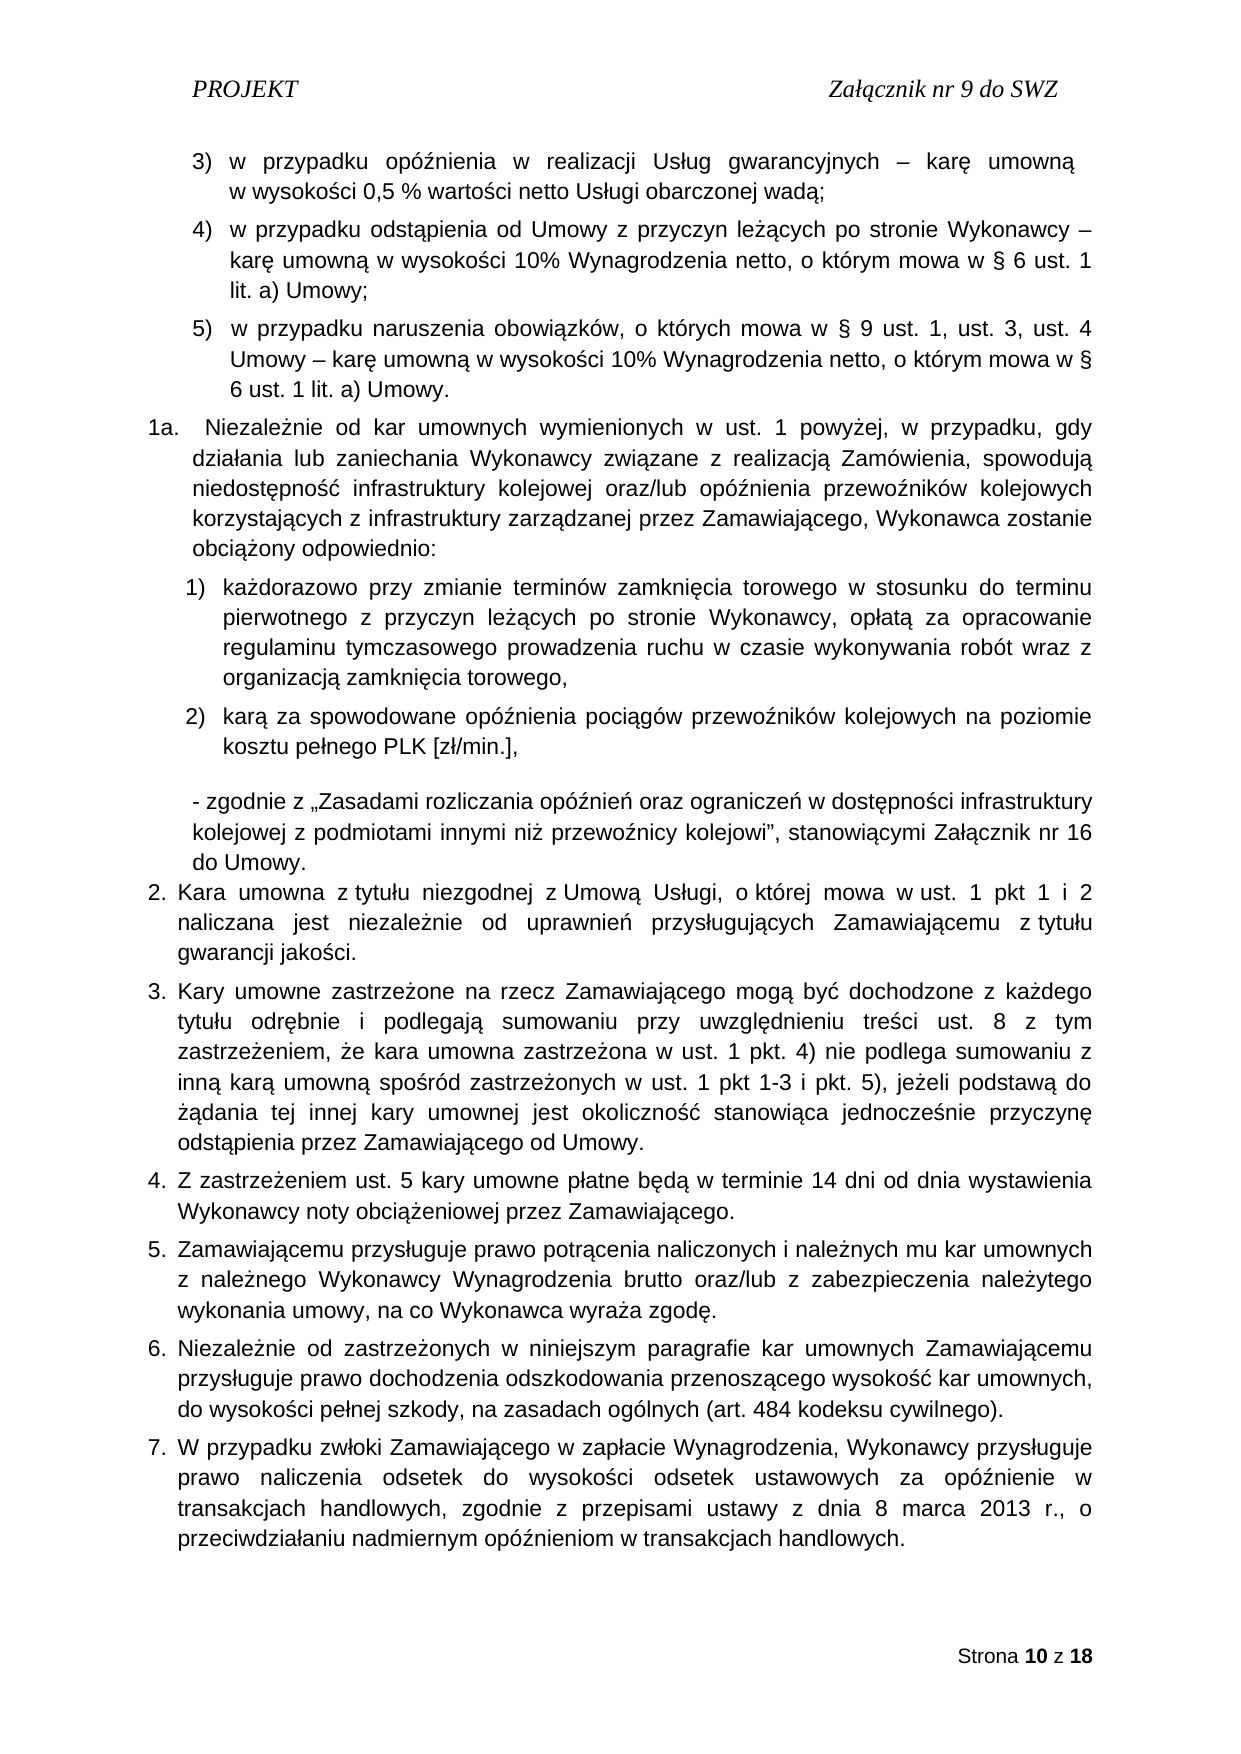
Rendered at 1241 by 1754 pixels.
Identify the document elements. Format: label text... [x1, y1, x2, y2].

list karą za spowodowane opóźnienia pociągów przewoźników kolejowych na poziomie kosztu pełnego PLK [zł/min.], [185, 703, 1093, 759]
list Kary umowne zastrzeżone na rzecz Zamawiającego mogą być dochodzone z każdego tytułu odrębnie i podlegają sumowaniu przy uwzględnieniu treści ust. 8 z tym zastrzeżeniem, że kara umowna zastrzeżona w ust. 1 pkt. 4) nie podlega sumowaniu z inną karą umowną spośród zastrzeżonych w ust. 1 pkt 1-3 i pkt. 5), jeżeli podstawą do żądania tej innej kary umownej jest okoliczność stanowiąca jednocześnie przyczynę odstąpienia przez Zamawiającego od Umowy. [148, 978, 1093, 1155]
text 1a. Niezależnie od kar umownych wymienionych w ust. 1 powyżej, w przypadku, gdy działania lub zaniechania Wykonawcy związane z realizacją Zamówienia, spowodują niedostępność infrastruktury kolejowej oraz/lub opóźnienia przewoźników kolejowych korzystających z infrastruktury zarządzanej przez Zamawiającego, Wykonawca zostanie obciążony odpowiednio: [148, 414, 1093, 561]
list Kara umowna z tytułu niezgodnej z Umową Usługi, o której mowa w ust. 1 pkt 1 i 2 naliczana jest niezależnie od uprawnień przysługujących Zamawiającemu z tytułu gwarancji jakości. [148, 879, 1093, 966]
list Zamawiającemu przysługuje prawo potrącenia naliczonych i należnych mu kar umownych z należnego Wykonawcy Wynagrodzenia brutto oraz/lub z zabezpieczenia należytego wykonania umowy, na co Wykonawca wyraża zgodę. [148, 1236, 1093, 1323]
list Z zastrzeżeniem ust. 5 kary umowne płatne będą w terminie 14 dni od dnia wystawienia Wykonawcy noty obciążeniowej przez Zamawiającego. [148, 1167, 1093, 1224]
list w przypadku odstąpienia od Umowy z przyczyn leżących po stronie Wykonawcy – karę umowną w wysokości 10% Wynagrodzenia netto, o którym mowa w § 6 ust. 1 lit. a) Umowy; [192, 216, 1093, 303]
text - zgodnie z „Zasadami rozliczania opóźnień oraz ograniczeń w dostępności infrastruktury kolejowej z podmiotami innymi niż przewoźnicy kolejowi”, stanowiącymi Załącznik nr 16 do Umowy. [192, 788, 1093, 875]
list każdorazowo przy zmianie terminów zamknięcia torowego w stosunku do terminu pierwotnego z przyczyn leżących po stronie Wykonawcy, opłatą za opracowanie regulaminu tymczasowego prowadzenia ruchu w czasie wykonywania robót wraz z organizacją zamknięcia torowego, [185, 574, 1093, 691]
list Niezależnie od zastrzeżonych w niniejszym paragrafie kar umownych Zamawiającemu przysługuje prawo dochodzenia odszkodowania przenoszącego wysokość kar umownych, do wysokości pełnej szkody, na zasadach ogólnych (art. 484 kodeksu cywilnego). [148, 1335, 1093, 1422]
list w przypadku naruszenia obowiązków, o których mowa w § 9 ust. 1, ust. 3, ust. 4 Umowy – karę umowną w wysokości 10% Wynagrodzenia netto, o którym mowa w § 6 ust. 1 lit. a) Umowy. [192, 315, 1093, 402]
list W przypadku zwłoki Zamawiającego w zapłacie Wynagrodzenia, Wykonawcy przysługuje prawo naliczenia odsetek do wysokości odsetek ustawowych za opóźnienie w transakcjach handlowych, zgodnie z przepisami ustawy z dnia 8 marca 2013 r., o przeciwdziałaniu nadmiernym opóźnieniom w transakcjach handlowych. [148, 1434, 1093, 1551]
list w przypadku opóźnienia w realizacji Usług gwarancyjnych – karę umowną w wysokości 0,5 % wartości netto Usługi obarczonej wadą; [192, 148, 1093, 204]
